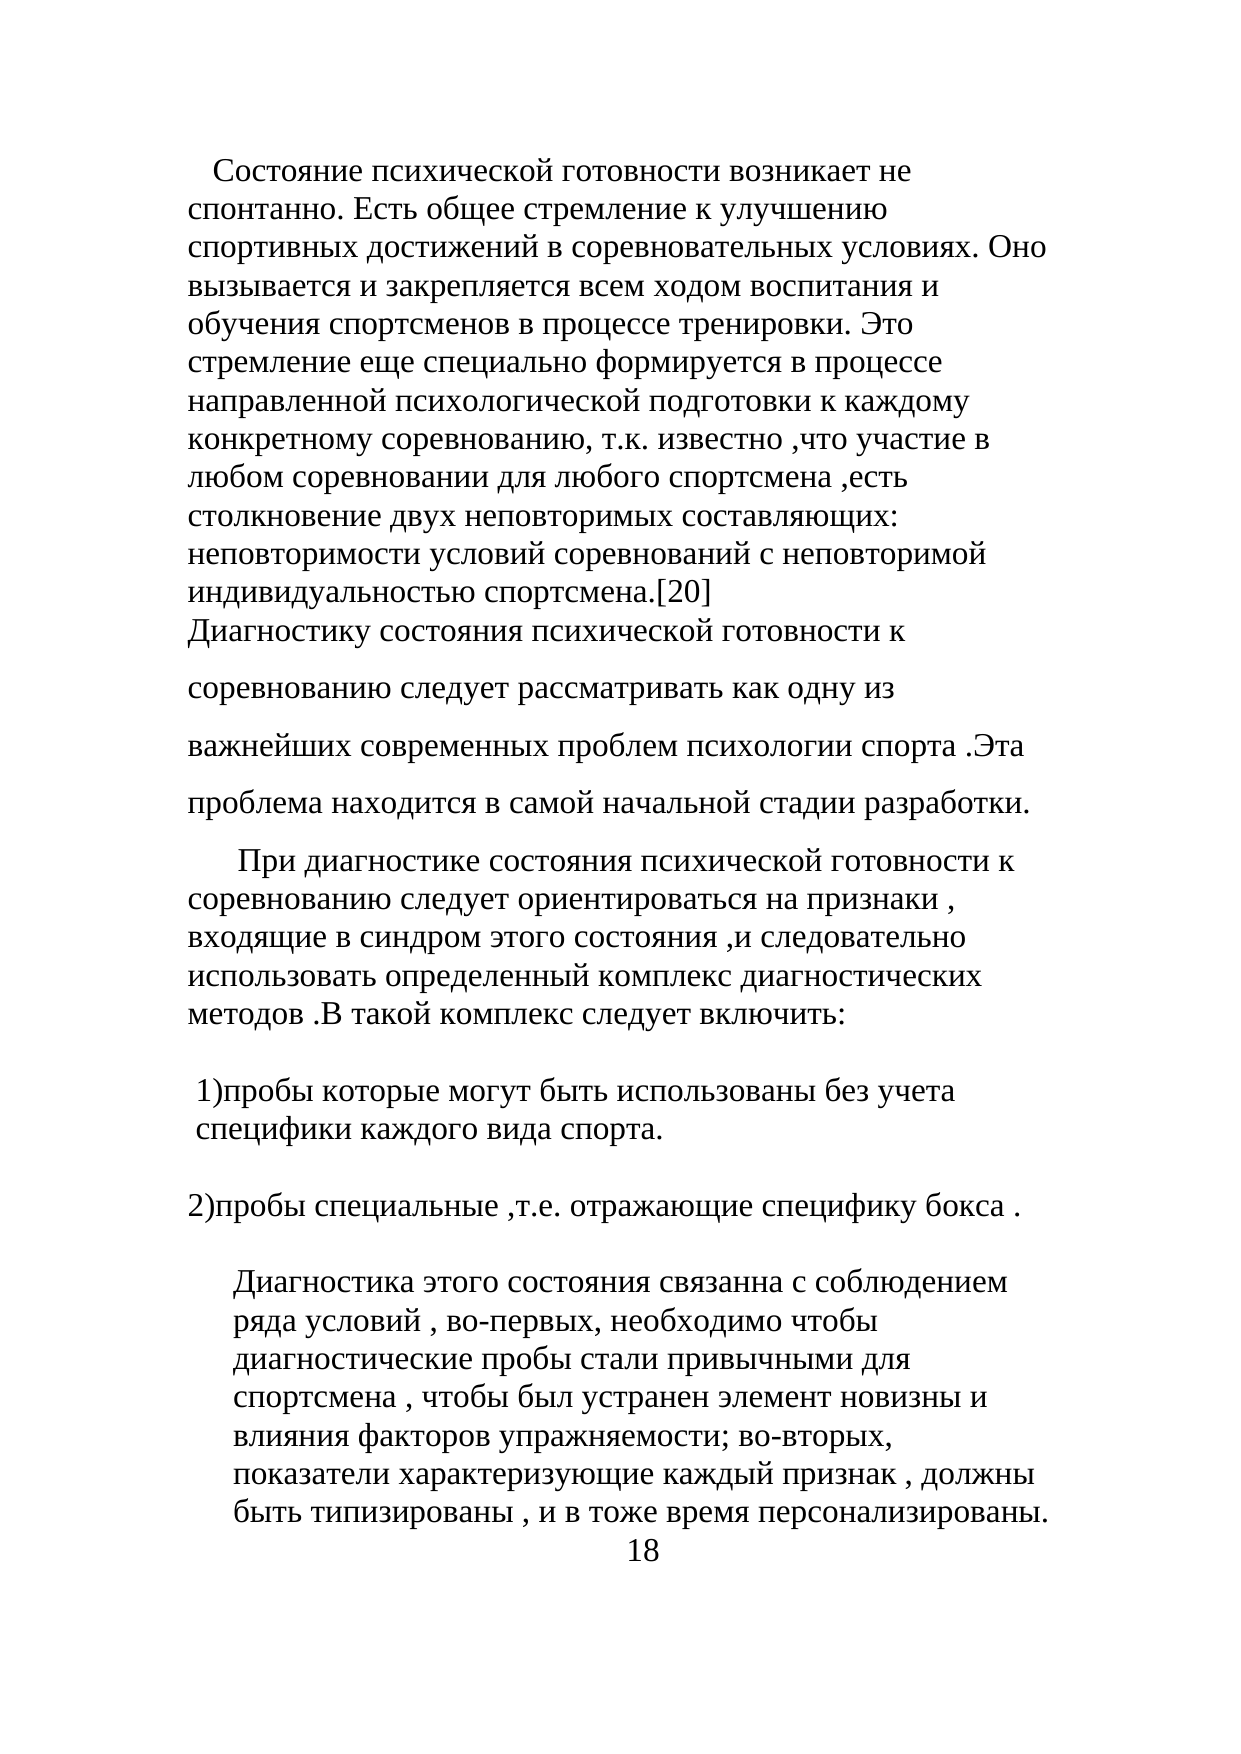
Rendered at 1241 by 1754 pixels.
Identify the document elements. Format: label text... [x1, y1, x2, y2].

text 18 [233, 1530, 1053, 1568]
text обучения спортсменов в процессе тренировки. Это стремление еще специально формируется в процессе направленной психологической подготовки к каждому конкретному соревнованию, т.к. известно ,что участие в любом соревновании для любого спортсмена ,есть столкновение двух неповторимых составляющих: неповторимости условий соревнований с неповторимой индивидуальностью спортсмена.[20] [187, 303, 1053, 610]
text При диагностике состояния психической готовности к соревнованию следует ориентироваться на признаки , входящие в синдром этого состояния ,и следовательно использовать определенный комплекс диагностических методов .В такой комплекс следует включить: [187, 840, 1053, 1032]
text 1)пробы которые могут быть использованы без учета специфики каждого вида спорта. [195, 1070, 1053, 1147]
text Диагностику состояния психической готовности к соревнованию следует рассматривать как одну из важнейших современных проблем психологии спорта .Эта проблема находится в самой начальной стадии разработки. [187, 610, 1053, 821]
text Состояние психической готовности возникает не спонтанно. Есть общее стремление к улучшению спортивных достижений в соревновательных условиях. Оно вызывается и закрепляется всем ходом воспитания и [187, 150, 1053, 303]
text 2)пробы специальные ,т.е. отражающие специфику бокса . [187, 1185, 1053, 1223]
text Диагностика этого состояния связанна с соблюдением ряда условий , во-первых, необходимо чтобы диагностические пробы стали привычными для спортсмена , чтобы был устранен элемент новизны и влияния факторов упражняемости; во-вторых, показатели характеризующие каждый признак , должны быть типизированы , и в тоже время персонализированы. [233, 1262, 1053, 1530]
